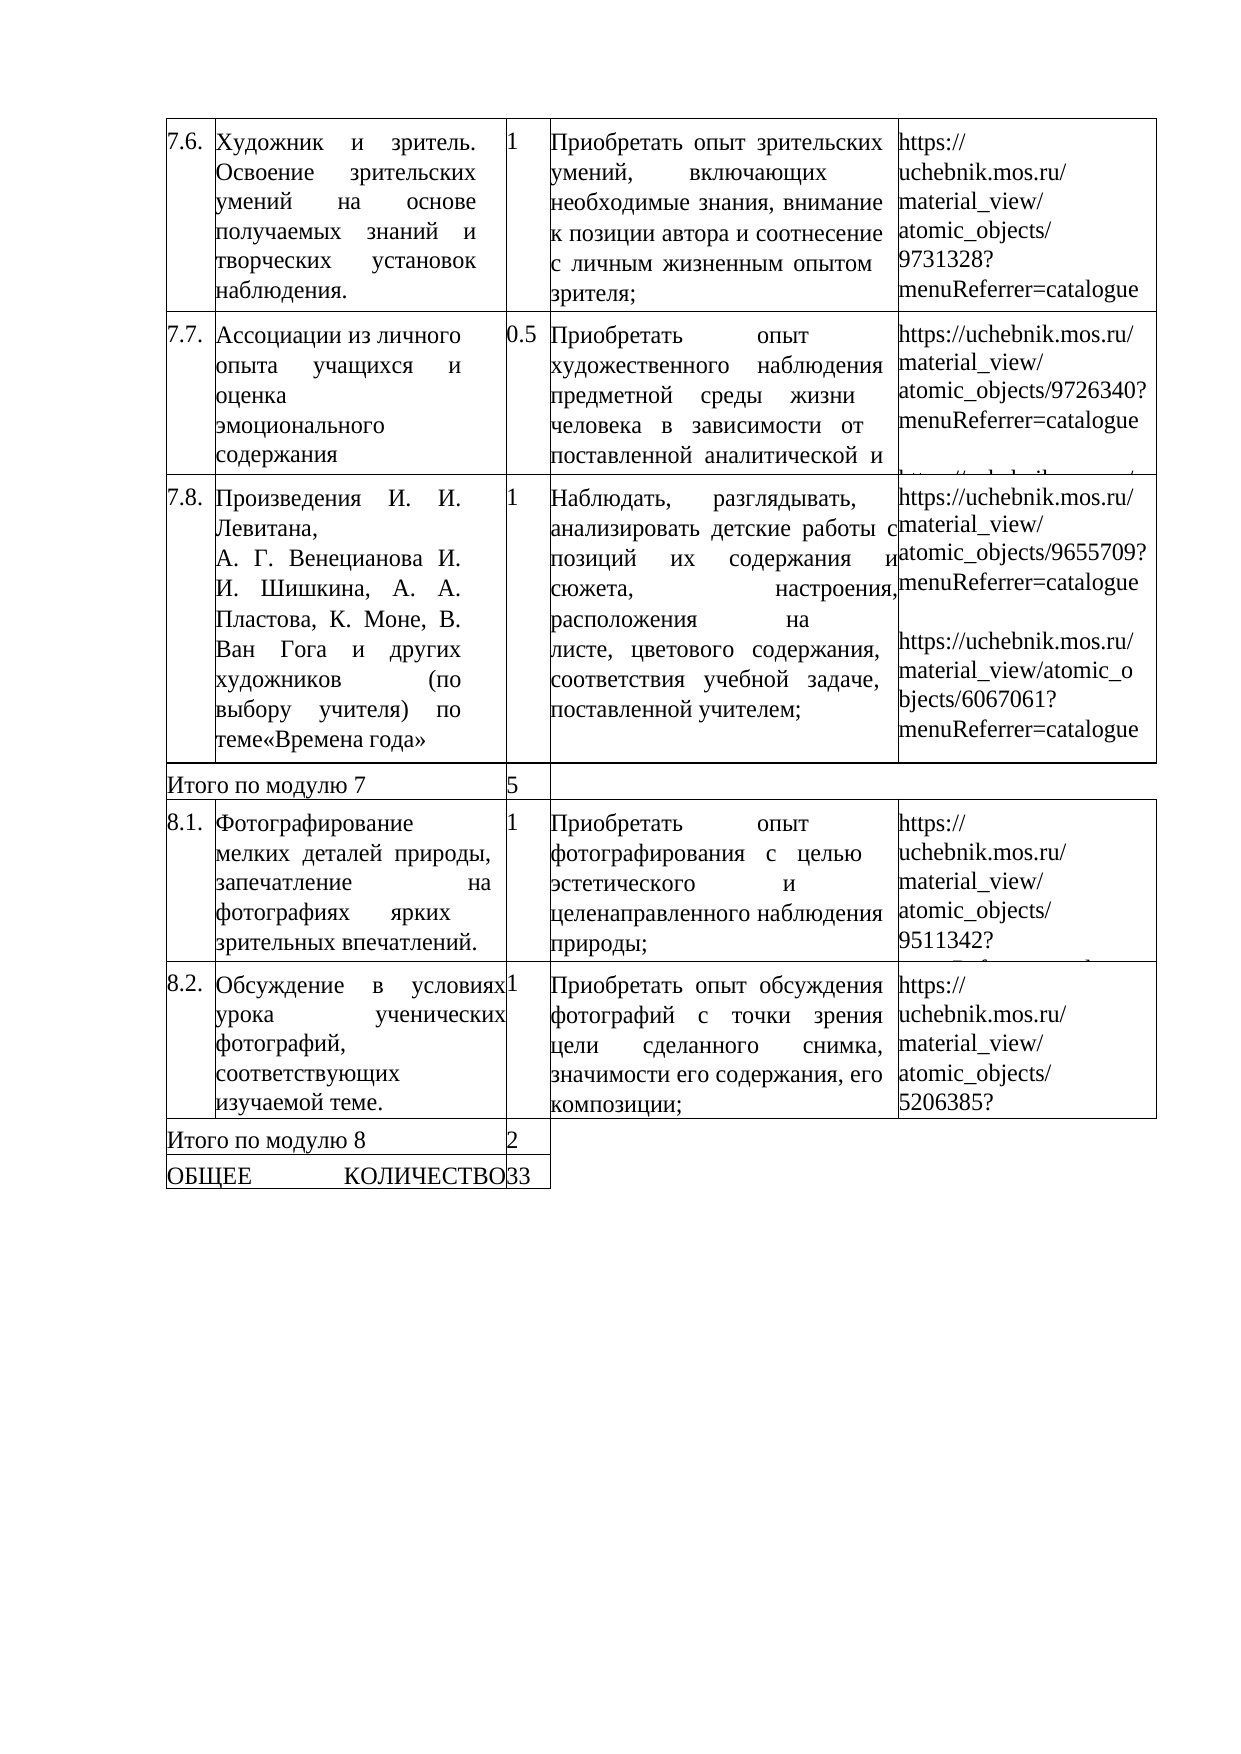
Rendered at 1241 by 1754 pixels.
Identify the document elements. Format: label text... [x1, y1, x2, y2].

table_cell 1 [507, 800, 550, 961]
table_cell Художник и зритель. Освоение зрительских умений на основе получаемых знаний и творческих установок наблюдения. [216, 119, 506, 311]
table_cell Произведения И. И. Левитана, А. Г. Венецианова И. И. Шишкина, А. А. Пластова, К. Моне, В. Ван Гога и других художников (по выбору учителя) по теме«Времена года» [216, 475, 506, 762]
table_cell https://uchebnik.mos.ru/material_view/atomic_objects/9726340? menuReferrer=catalogue https://uchebnik.mos.ru/material_view/atomic_objects/7536880? menuReferrer=catalogue [899, 312, 1156, 474]
table_cell https://uchebnik.mos.ru/material_view/atomic_objects/5206385? menuReferrer=catalogue [899, 962, 1156, 1117]
table_cell Итого по модулю 7 [167, 764, 506, 799]
table_cell ОБЩЕЕ КОЛИЧЕСТВО ЧАСОВ ПО ПРОГРАММЕ [167, 1155, 506, 1188]
table_cell 2 [507, 1119, 550, 1154]
table_cell Итого по модулю 8 [167, 1119, 506, 1154]
table_cell 1 [507, 475, 550, 762]
table_cell 8.2. [167, 962, 215, 1117]
table_cell Ассоциации из личного опыта учащихся и оценка эмоционального содержания произведений. [216, 312, 506, 474]
table_cell 33 [507, 1155, 550, 1188]
table_cell 7.6. [167, 119, 215, 311]
table_cell Приобретать опыт художественного наблюдения предметной среды жизни человека в зависимости от поставленной аналитической и эстетической задачи (установки); [551, 312, 898, 474]
table_cell 5 [507, 764, 550, 799]
table_cell Приобретать опыт обсуждения фотографий с точки зрения цели сделанного снимка, значимости его содержания, его композиции; [551, 962, 898, 1117]
table_cell https://uchebnik.mos.ru/material_view/atomic_objects/9655709? menuReferrer=catalogue https://uchebnik.mos.ru/material_view/atomic_objects/6067061? menuReferrer=catalogue [899, 475, 1156, 762]
table_cell Приобретать опыт зрительских умений, включающих необходимые знания, внимание к позиции автора и соотнесение с личным жизненным опытом зрителя; [551, 119, 898, 311]
table_cell https://uchebnik.mos.ru/material_view/atomic_objects/9731328? menuReferrer=catalogue [899, 119, 1156, 311]
table_cell Фотографирование мелких деталей природы, запечатление на фотографиях ярких зрительных впечатлений. [216, 800, 506, 961]
table_cell https://uchebnik.mos.ru/material_view/atomic_objects/9511342? menuReferrer=catalogue [899, 800, 1156, 961]
table_cell 1 [507, 962, 550, 1117]
table_cell 0.5 [507, 312, 550, 474]
table_cell Наблюдать, разглядывать, анализировать детские работы с позиций их содержания и сюжета, настроения, расположения на листе, цветового содержания, соответствия учебной задаче, поставленной учителем; [551, 475, 898, 762]
table_cell Обсуждение в условиях урока ученических фотографий, соответствующих изучаемой теме. [216, 962, 506, 1117]
table_cell 8.1. [167, 800, 215, 961]
table_cell 7.8. [167, 475, 215, 762]
table_cell 1 [507, 119, 550, 311]
table_cell 7.7. [167, 312, 215, 474]
table_cell Приобретать опыт фотографирования с целью эстетического и целенаправленного наблюдения природы; [551, 800, 898, 961]
